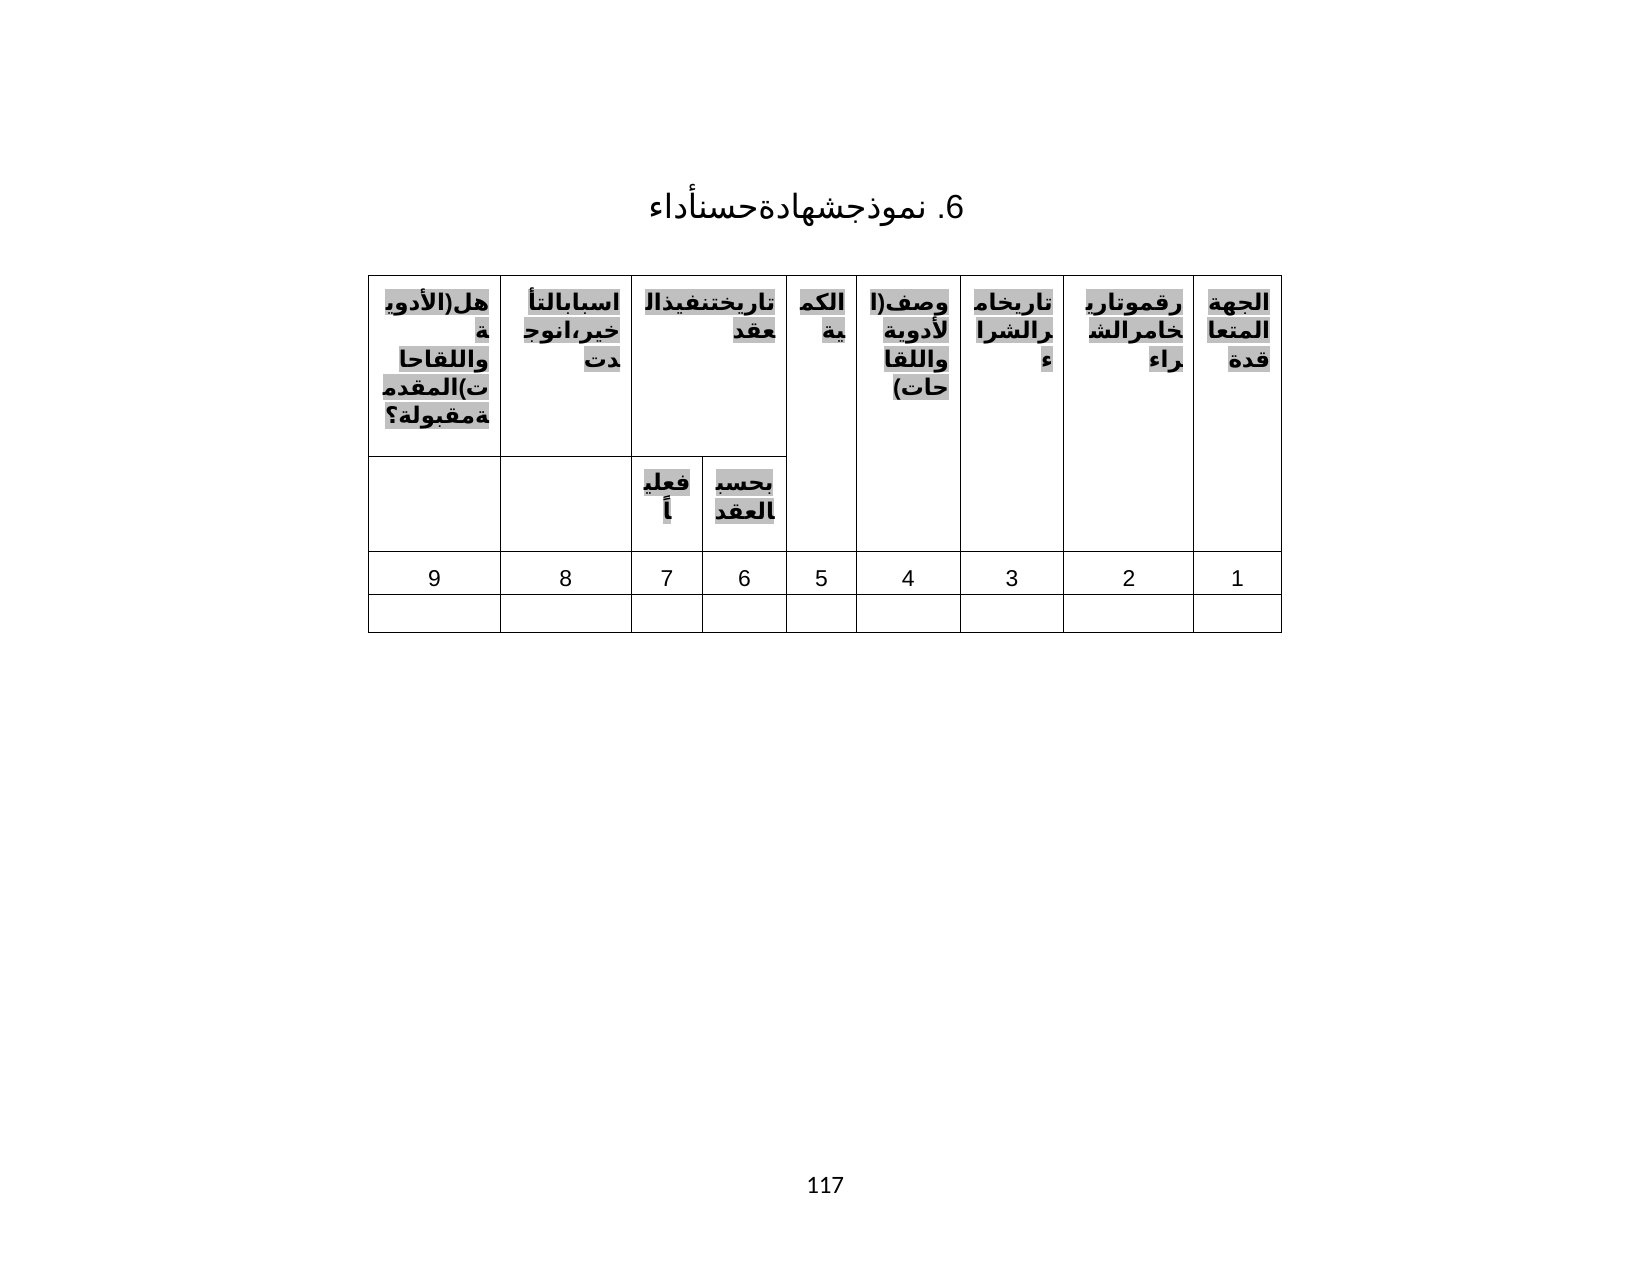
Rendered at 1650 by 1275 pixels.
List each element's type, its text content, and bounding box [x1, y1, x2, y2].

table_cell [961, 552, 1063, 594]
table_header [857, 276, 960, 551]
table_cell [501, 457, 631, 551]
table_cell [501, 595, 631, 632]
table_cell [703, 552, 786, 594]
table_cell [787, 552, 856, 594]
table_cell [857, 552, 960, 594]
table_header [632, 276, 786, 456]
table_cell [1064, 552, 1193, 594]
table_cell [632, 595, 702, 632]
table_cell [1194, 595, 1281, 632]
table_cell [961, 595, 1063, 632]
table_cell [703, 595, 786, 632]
text 6. نموذجشهادةحسنأداء [150, 187, 1462, 226]
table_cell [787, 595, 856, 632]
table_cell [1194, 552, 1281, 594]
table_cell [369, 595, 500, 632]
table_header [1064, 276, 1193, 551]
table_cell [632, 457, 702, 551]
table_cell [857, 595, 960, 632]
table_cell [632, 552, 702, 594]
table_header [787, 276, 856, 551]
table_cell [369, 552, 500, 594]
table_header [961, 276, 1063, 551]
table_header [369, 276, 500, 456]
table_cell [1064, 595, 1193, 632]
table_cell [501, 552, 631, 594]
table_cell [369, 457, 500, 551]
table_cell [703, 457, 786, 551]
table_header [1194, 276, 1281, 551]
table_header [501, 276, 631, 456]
